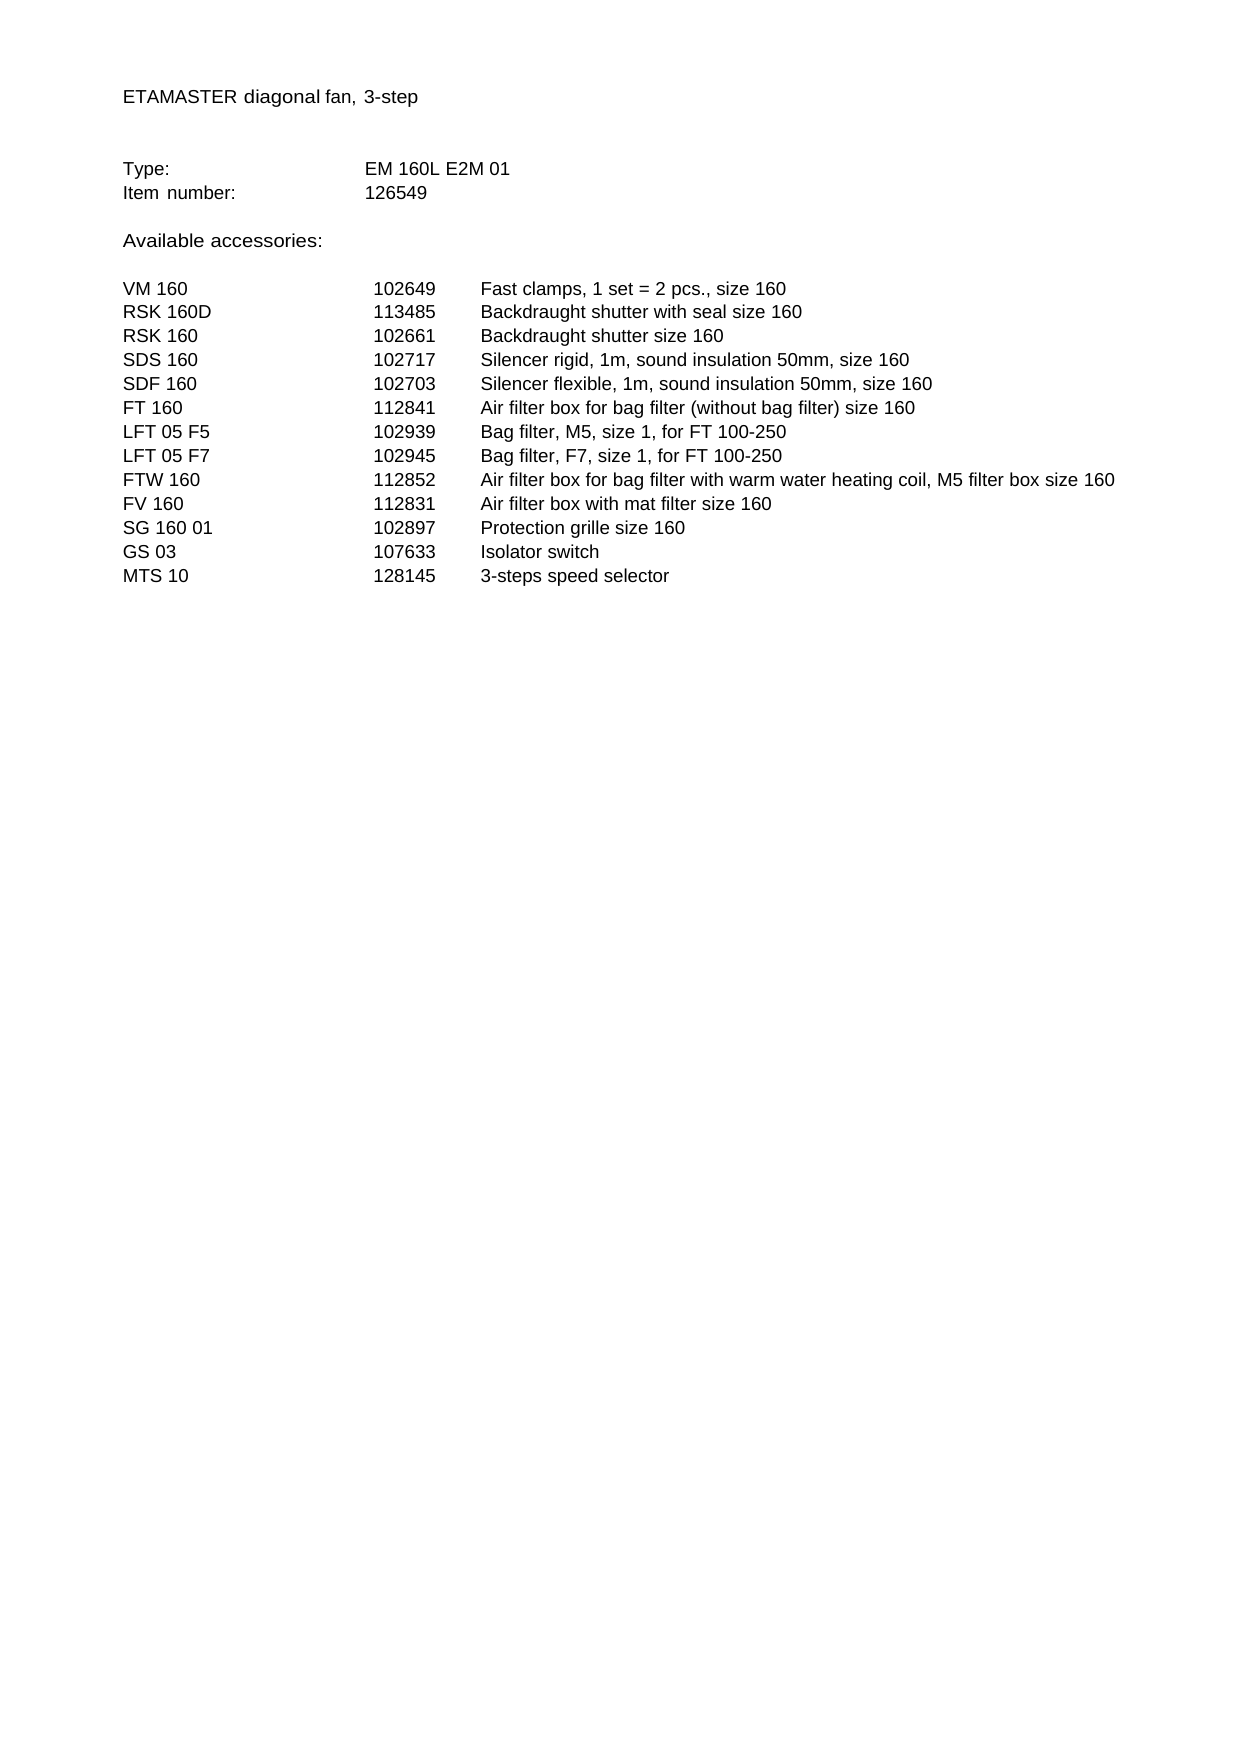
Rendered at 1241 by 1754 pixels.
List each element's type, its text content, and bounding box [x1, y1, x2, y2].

table_cell Bag filter, F7, size 1, for FT 100-250 [455, 445, 1116, 469]
table_cell FV 160 [119, 493, 345, 517]
table_cell Backdraught shutter size 160 [455, 325, 1116, 349]
table_cell RSK 160D [119, 301, 345, 325]
table_cell MTS 10 [119, 565, 345, 596]
table_cell 102945 [345, 445, 454, 469]
table_cell 112841 [345, 397, 454, 421]
table_cell FTW 160 [119, 469, 345, 493]
table_cell FT 160 [119, 397, 345, 421]
text Type: EM 160L E2M 01 [123, 158, 1130, 180]
table_cell SDF 160 [119, 373, 345, 397]
table_cell Protection grille size 160 [455, 517, 1116, 541]
table_cell Silencer rigid, 1m, sound insulation 50mm, size 160 [455, 349, 1116, 373]
table_cell 3-steps speed selector [455, 565, 1116, 596]
text Item number: 126549 [123, 182, 1130, 204]
table_header 102649 [345, 222, 454, 301]
table_cell 102661 [345, 325, 454, 349]
table_cell 102939 [345, 421, 454, 445]
table_cell Air filter box for bag filter (without bag filter) size 160 [455, 397, 1116, 421]
table_cell GS 03 [119, 541, 345, 565]
table_cell Air filter box for bag filter with warm water heating coil, M5 filter box size 160 [455, 469, 1116, 493]
table_cell SDS 160 [119, 349, 345, 373]
table_cell 102897 [345, 517, 454, 541]
table_cell LFT 05 F7 [119, 445, 345, 469]
table_cell 102717 [345, 349, 454, 373]
table_header Available accessories: VM 160 [119, 222, 345, 301]
table_cell SG 160 01 [119, 517, 345, 541]
table_cell Backdraught shutter with seal size 160 [455, 301, 1116, 325]
table_cell 112852 [345, 469, 454, 493]
table_cell RSK 160 [119, 325, 345, 349]
table_cell Bag filter, M5, size 1, for FT 100-250 [455, 421, 1116, 445]
table_cell 107633 [345, 541, 454, 565]
table_cell 112831 [345, 493, 454, 517]
table_cell LFT 05 F5 [119, 421, 345, 445]
table_cell 102703 [345, 373, 454, 397]
table_cell Isolator switch [455, 541, 1116, 565]
table_cell 113485 [345, 301, 454, 325]
table_cell 128145 [345, 565, 454, 596]
table_cell Air filter box with mat filter size 160 [455, 493, 1116, 517]
table_cell Silencer flexible, 1m, sound insulation 50mm, size 160 [455, 373, 1116, 397]
table_header Fast clamps, 1 set = 2 pcs., size 160 [455, 222, 1116, 301]
